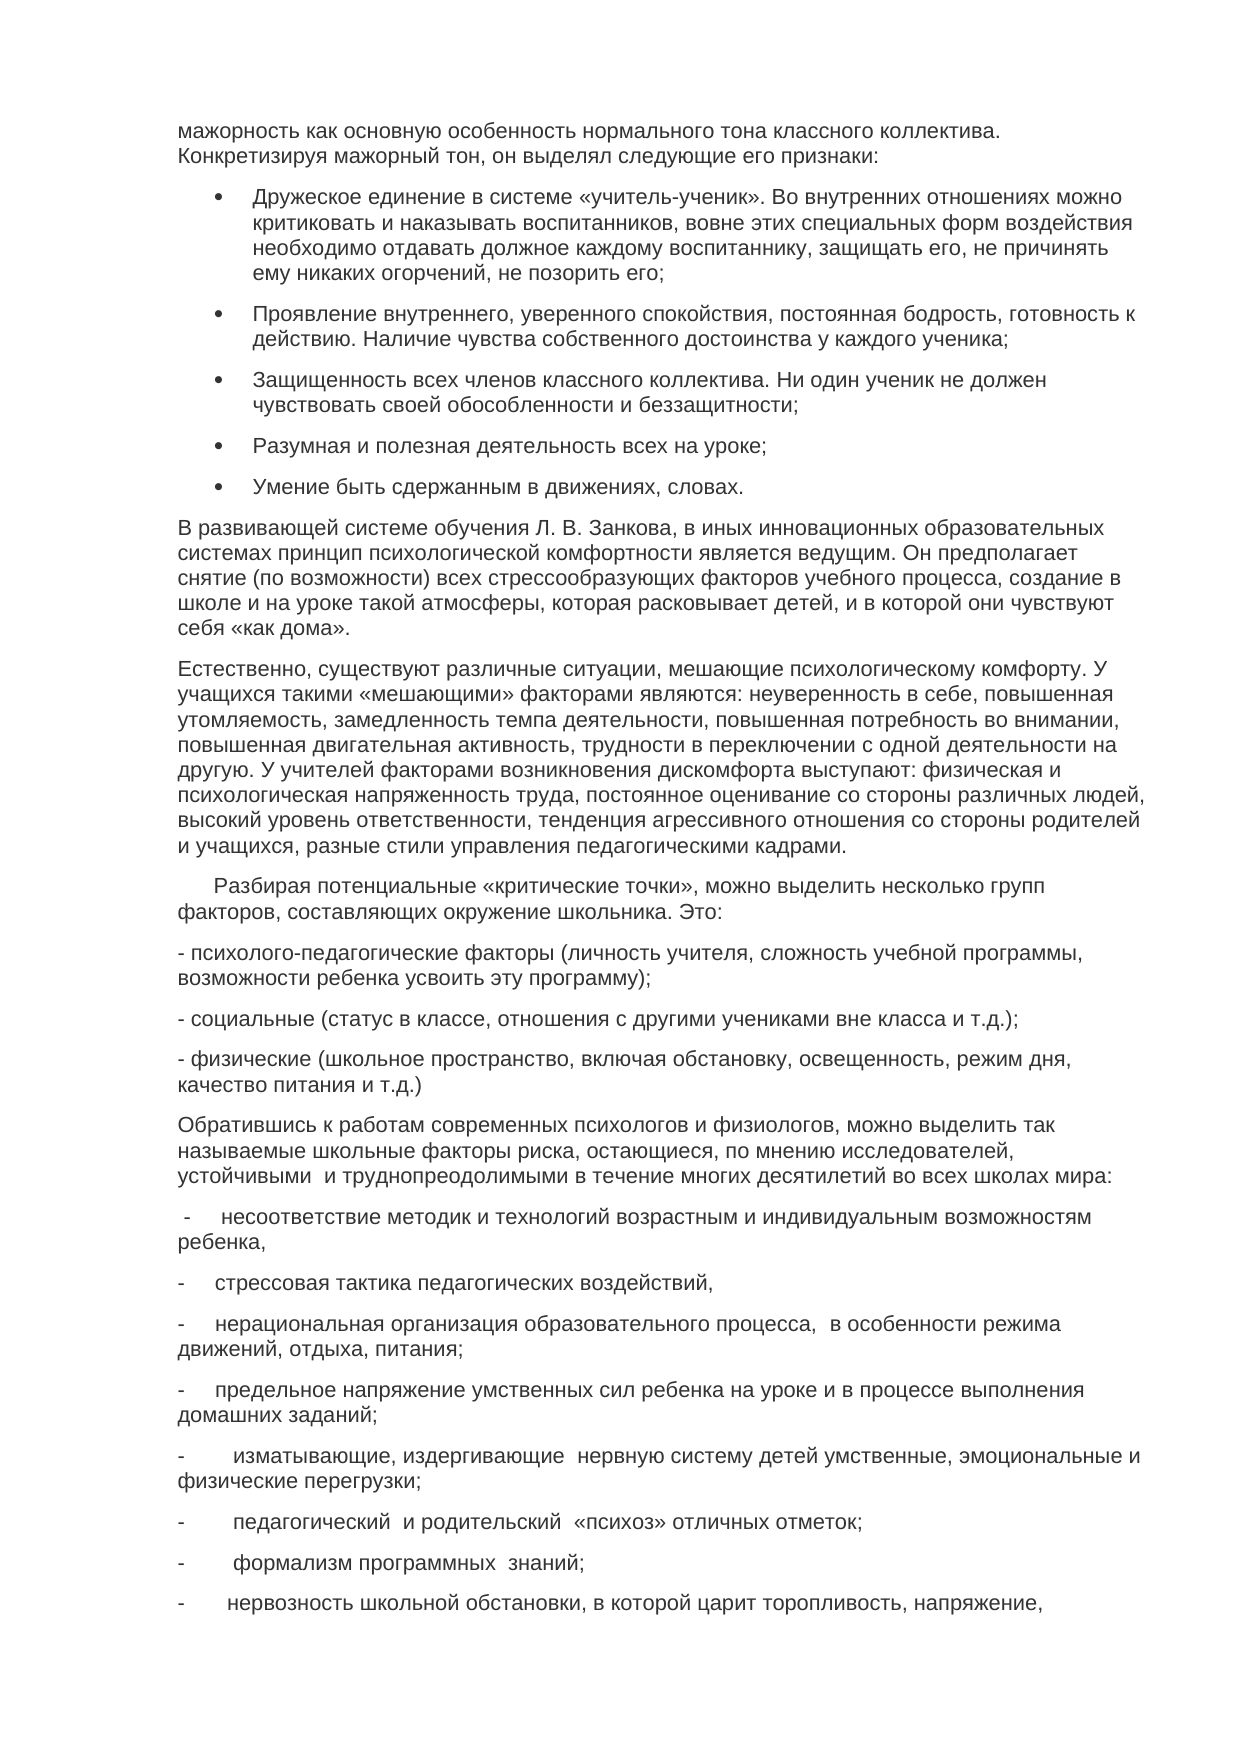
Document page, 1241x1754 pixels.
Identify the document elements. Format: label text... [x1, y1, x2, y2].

text - физические (школьное пространство, включая обстановку, освещенность, режим дня, качество питания и т.д.) [177, 1046, 1152, 1097]
text - стрессовая тактика педагогических воздействий, [177, 1269, 1152, 1295]
text - несоответствие методик и технологий возрастным и индивидуальным возможностям ребенка, [177, 1203, 1152, 1254]
text - нервозность школьной обстановки, в которой царит торопливость, напряжение, [177, 1590, 1152, 1615]
text - формализм программных знаний; [177, 1549, 1152, 1574]
text - предельное напряжение умственных сил ребенка на уроке и в процессе выполнения домашних заданий; [177, 1376, 1152, 1427]
text - педагогический и родительский «психоз» отличных отметок; [177, 1508, 1152, 1534]
text Разбирая потенциальные «критические точки», можно выделить несколько групп факторов, составляющих окружение школьника. Это: [177, 873, 1152, 924]
text В развивающей системе обучения Л. В. Занкова, в иных инновационных образовательных системах принцип психологической комфортности является ведущим. Он предполагает снятие (по возможности) всех стрессообразующих факторов учебного процесса, создание в школе и на уроке такой атмосферы, которая расковывает детей, и в которой они чувствуют себя «как дома». [177, 514, 1152, 640]
text - изматывающие, издергивающие нервную систему детей умственные, эмоциональные и физические перегрузки; [177, 1442, 1152, 1493]
list Защищенность всех членов классного коллектива. Ни один ученик не должен чувствовать своей обособленности и беззащитности; [215, 367, 1152, 417]
text Естественно, существуют различные ситуации, мешающие психологическому комфорту. У учащихся такими «мешающими» факторами являются: неуверенность в себе, повышенная утомляемость, замедленность темпа деятельности, повышенная потребность во внимании, повышенная двигательная активность, трудности в переключении с одной деятельности на другую. У учителей факторами возникновения дискомфорта выступают: физическая и психологическая напряженность труда, постоянное оценивание со стороны различных людей, высокий уровень ответственности, тенденция агрессивного отношения со стороны родителей и учащихся, разные стили управления педагогическими кадрами. [177, 656, 1152, 858]
text - психолого-педагогические факторы (личность учителя, сложность учебной программы, возможности ребенка усвоить эту программу); [177, 939, 1152, 990]
text Обратившись к работам современных психологов и физиологов, можно выделить так называемые школьные факторы риска, остающиеся, по мнению исследователей, устойчивыми и труднопреодолимыми в течение многих десятилетий во всех школах мира: [177, 1112, 1152, 1188]
list Проявление внутреннего, уверенного спокойствия, постоянная бодрость, готовность к действию. Наличие чувства собственного достоинства у каждого ученика; [215, 301, 1152, 351]
text - социальные (статус в классе, отношения с другими учениками вне класса и т.д.); [177, 1005, 1152, 1031]
list Дружеское единение в системе «учитель-ученик». Во внутренних отношениях можно критиковать и наказывать воспитанников, вовне этих специальных форм воздействия необходимо отдавать должное каждому воспитаннику, защищать его, не причинять ему никаких огорчений, не позорить его; [215, 184, 1152, 285]
list Умение быть сдержанным в движениях, словах. [215, 473, 1152, 499]
text - нерациональная организация образовательного процесса, в особенности режима движений, отдыха, питания; [177, 1310, 1152, 1361]
list Разумная и полезная деятельность всех на уроке; [215, 433, 1152, 458]
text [177, 118, 1152, 168]
